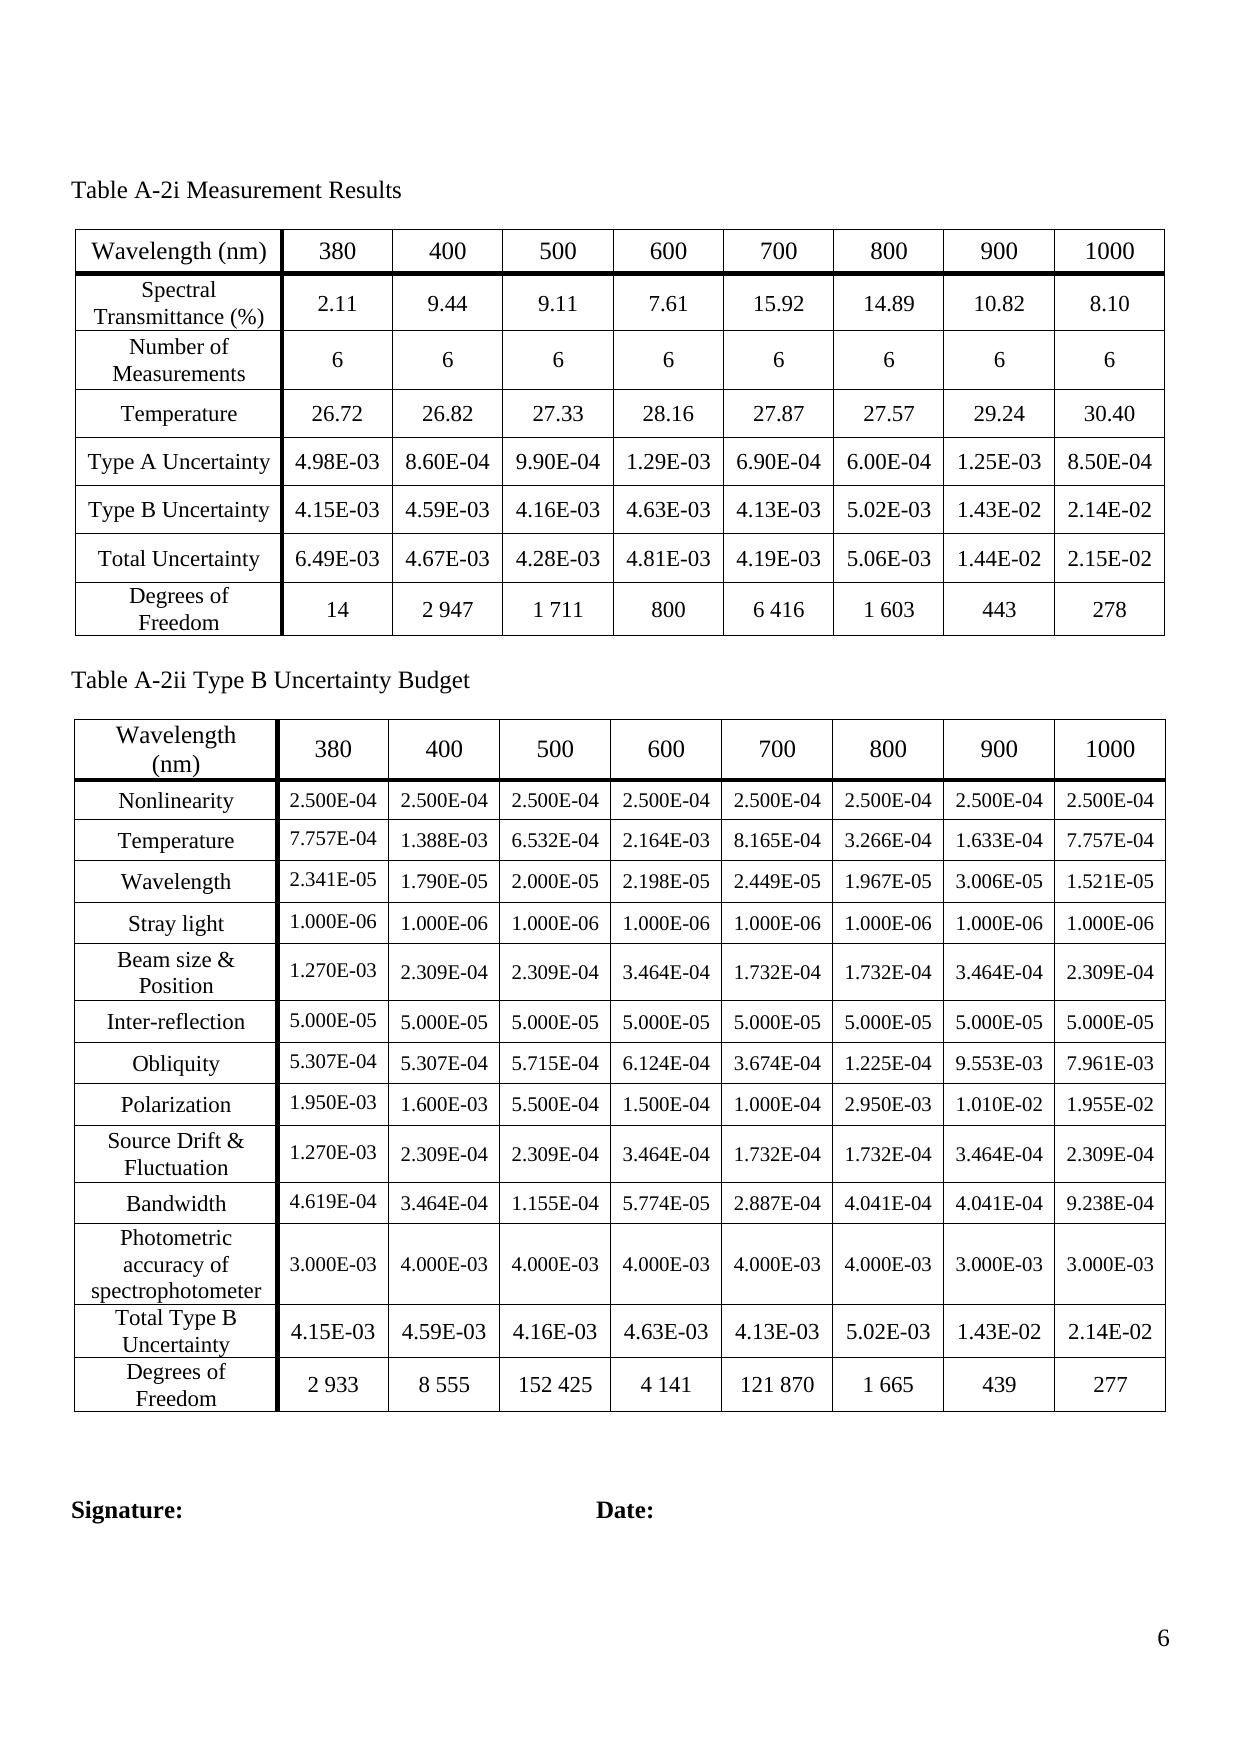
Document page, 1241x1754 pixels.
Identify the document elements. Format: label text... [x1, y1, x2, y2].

table_cell 4.81E-03 [614, 534, 723, 582]
table_cell 1 603 [834, 583, 943, 635]
table_cell 5.500E-04 [500, 1084, 610, 1124]
table_cell Stray light [75, 903, 275, 943]
table_cell Spectral Transmittance (%) [76, 276, 280, 330]
table_cell 2.309E-04 [389, 944, 499, 1000]
table_cell 6.00E-04 [834, 438, 943, 485]
table_cell 4.000E-03 [833, 1224, 943, 1303]
text Signature: Date: [71, 1495, 1169, 1524]
table_cell 1.000E-04 [722, 1084, 832, 1124]
table_cell 1.500E-04 [611, 1084, 721, 1124]
table_cell 8.50E-04 [1055, 438, 1164, 485]
table_cell Inter-reflection [75, 1001, 275, 1042]
table_cell 8 555 [389, 1358, 499, 1411]
table_cell 1.270E-03 [280, 1126, 388, 1182]
table_cell 3.464E-04 [944, 1126, 1054, 1182]
table_cell 1.000E-06 [722, 903, 832, 943]
table_cell 3.674E-04 [722, 1043, 832, 1083]
table_cell 4.13E-03 [722, 1305, 832, 1357]
table_cell 4.15E-03 [284, 486, 392, 533]
table_cell Nonlinearity [75, 782, 275, 819]
table_cell 4 141 [611, 1358, 721, 1411]
table_cell 1.000E-06 [944, 903, 1054, 943]
table_cell Photometric accuracy of spectrophotometer [75, 1224, 275, 1303]
table_cell 2.449E-05 [722, 861, 832, 902]
table_cell 6 [503, 331, 613, 389]
table_cell 2.500E-04 [280, 782, 388, 819]
table_cell 9.44 [393, 276, 502, 330]
table_cell 27.33 [503, 390, 613, 437]
table_cell 6 [393, 331, 502, 389]
table_cell 4.000E-03 [500, 1224, 610, 1303]
table_cell 4.619E-04 [280, 1183, 388, 1223]
table_cell 1.010E-02 [944, 1084, 1054, 1124]
table_cell 1.388E-03 [389, 820, 499, 860]
table_cell 14.89 [834, 276, 943, 330]
table_cell 2.309E-04 [500, 1126, 610, 1182]
table_cell 1.000E-06 [389, 903, 499, 943]
table_cell 9.553E-03 [944, 1043, 1054, 1083]
table_cell 27.87 [724, 390, 833, 437]
table_cell 2.309E-04 [1055, 1126, 1165, 1182]
table_cell 4.98E-03 [284, 438, 392, 485]
table_cell 1.967E-05 [833, 861, 943, 902]
table_header 600 [611, 720, 721, 777]
table_cell 2.15E-02 [1055, 534, 1164, 582]
table_header 380 [284, 230, 392, 271]
table_cell 1.732E-04 [833, 944, 943, 1000]
table_cell 1.155E-04 [500, 1183, 610, 1223]
table_cell 9.238E-04 [1055, 1183, 1165, 1223]
table_cell 1 711 [503, 583, 613, 635]
table_cell 7.757E-04 [1055, 820, 1165, 860]
table_cell 1.270E-03 [280, 944, 388, 1000]
table_cell 4.000E-03 [611, 1224, 721, 1303]
table_cell 1.732E-04 [722, 1126, 832, 1182]
table_cell 1.29E-03 [614, 438, 723, 485]
table_cell 5.307E-04 [389, 1043, 499, 1083]
table_cell 4.15E-03 [280, 1305, 388, 1357]
table_cell 9.11 [503, 276, 613, 330]
table_cell 1.000E-06 [280, 903, 388, 943]
table_header 380 [280, 720, 388, 777]
table_cell 3.464E-04 [389, 1183, 499, 1223]
table_cell 7.961E-03 [1055, 1043, 1165, 1083]
table_cell 2 933 [280, 1358, 388, 1411]
table_header 700 [724, 230, 833, 271]
table_header 700 [722, 720, 832, 777]
table_cell 5.000E-05 [389, 1001, 499, 1042]
table_cell 2.309E-04 [1055, 944, 1165, 1000]
table_cell 2.950E-03 [833, 1084, 943, 1124]
table_cell 4.041E-04 [944, 1183, 1054, 1223]
table_cell 2.500E-04 [611, 782, 721, 819]
table_header 800 [834, 230, 943, 271]
table_cell 4.13E-03 [724, 486, 833, 533]
table_cell 5.06E-03 [834, 534, 943, 582]
table_cell Temperature [75, 820, 275, 860]
table_cell 4.16E-03 [503, 486, 613, 533]
table_cell 9.90E-04 [503, 438, 613, 485]
table_cell Source Drift & Fluctuation [75, 1126, 275, 1182]
table_cell 278 [1055, 583, 1164, 635]
table_cell Polarization [75, 1084, 275, 1124]
table_cell 1.950E-03 [280, 1084, 388, 1124]
table_cell 2.000E-05 [500, 861, 610, 902]
table_header 1000 [1055, 720, 1165, 777]
table_cell 29.24 [944, 390, 1054, 437]
table_cell 3.000E-03 [1055, 1224, 1165, 1303]
table_cell 10.82 [944, 276, 1054, 330]
table_cell 6 416 [724, 583, 833, 635]
table_cell 14 [284, 583, 392, 635]
table_cell Type B Uncertainty [76, 486, 280, 533]
table_header 400 [393, 230, 502, 271]
table_cell Obliquity [75, 1043, 275, 1083]
text Table A-2i Measurement Results [71, 175, 1169, 204]
table_cell 2.887E-04 [722, 1183, 832, 1223]
table_cell 3.006E-05 [944, 861, 1054, 902]
table_cell 1.225E-04 [833, 1043, 943, 1083]
table_cell 2.500E-04 [389, 782, 499, 819]
table_cell 2.14E-02 [1055, 486, 1164, 533]
text Table A-2ii Type B Uncertainty Budget [71, 665, 1169, 694]
table_cell 8.165E-04 [722, 820, 832, 860]
table_cell 5.000E-05 [944, 1001, 1054, 1042]
table_cell 26.72 [284, 390, 392, 437]
table_cell 1.600E-03 [389, 1084, 499, 1124]
table_cell 1.44E-02 [944, 534, 1054, 582]
table_cell 3.266E-04 [833, 820, 943, 860]
table_cell 1.43E-02 [944, 1305, 1054, 1357]
table_cell 4.000E-03 [722, 1224, 832, 1303]
table_cell 5.02E-03 [833, 1305, 943, 1357]
table_cell 443 [944, 583, 1054, 635]
table_cell Degrees of Freedom [76, 583, 280, 635]
table_cell 4.000E-03 [389, 1224, 499, 1303]
table_cell 27.57 [834, 390, 943, 437]
table_cell 2.500E-04 [944, 782, 1054, 819]
table_cell 1.732E-04 [722, 944, 832, 1000]
table_cell 6 [834, 331, 943, 389]
table_header 900 [944, 720, 1054, 777]
table_cell 1.633E-04 [944, 820, 1054, 860]
table_cell 4.16E-03 [500, 1305, 610, 1357]
table_cell 1 665 [833, 1358, 943, 1411]
table_cell 6 [944, 331, 1054, 389]
table_cell 3.464E-04 [944, 944, 1054, 1000]
table_cell Temperature [76, 390, 280, 437]
table_cell 1.000E-06 [500, 903, 610, 943]
table_cell 28.16 [614, 390, 723, 437]
table_cell 6.90E-04 [724, 438, 833, 485]
table_cell 5.307E-04 [280, 1043, 388, 1083]
table_cell 3.464E-04 [611, 1126, 721, 1182]
table_cell 2.341E-05 [280, 861, 388, 902]
table_header 500 [503, 230, 613, 271]
table_cell 2.500E-04 [500, 782, 610, 819]
table_cell 1.000E-06 [1055, 903, 1165, 943]
table_cell Total Uncertainty [76, 534, 280, 582]
table_cell 277 [1055, 1358, 1165, 1411]
table_cell 6.49E-03 [284, 534, 392, 582]
table_cell 2.164E-03 [611, 820, 721, 860]
table_cell Number of Measurements [76, 331, 280, 389]
table_cell 2.500E-04 [722, 782, 832, 819]
table_cell 7.61 [614, 276, 723, 330]
table_cell 6.532E-04 [500, 820, 610, 860]
table_cell 5.000E-05 [500, 1001, 610, 1042]
table_cell 1.732E-04 [833, 1126, 943, 1182]
table_cell Total Type B Uncertainty [75, 1305, 275, 1357]
table_cell Degrees of Freedom [75, 1358, 275, 1411]
table_cell 800 [614, 583, 723, 635]
table_cell 5.715E-04 [500, 1043, 610, 1083]
table_cell 2 947 [393, 583, 502, 635]
table_cell 4.59E-03 [389, 1305, 499, 1357]
table_cell 4.59E-03 [393, 486, 502, 533]
table_cell Type A Uncertainty [76, 438, 280, 485]
table_cell 2.309E-04 [389, 1126, 499, 1182]
table_cell 2.14E-02 [1055, 1305, 1165, 1357]
table_header 900 [944, 230, 1054, 271]
table_cell 5.000E-05 [833, 1001, 943, 1042]
table_cell 4.041E-04 [833, 1183, 943, 1223]
table_cell 6 [284, 331, 392, 389]
table_cell 4.63E-03 [611, 1305, 721, 1357]
table_cell 152 425 [500, 1358, 610, 1411]
table_cell 6 [614, 331, 723, 389]
table_cell 2.309E-04 [500, 944, 610, 1000]
table_cell 6.124E-04 [611, 1043, 721, 1083]
table_cell 5.000E-05 [1055, 1001, 1165, 1042]
table_cell 3.000E-03 [944, 1224, 1054, 1303]
table_cell 1.000E-06 [611, 903, 721, 943]
table_cell 121 870 [722, 1358, 832, 1411]
table_cell 5.000E-05 [611, 1001, 721, 1042]
table_cell 15.92 [724, 276, 833, 330]
table_cell 4.28E-03 [503, 534, 613, 582]
table_cell 2.198E-05 [611, 861, 721, 902]
table_cell 6 [1055, 331, 1164, 389]
table_header 500 [500, 720, 610, 777]
table_cell 26.82 [393, 390, 502, 437]
table_cell 1.25E-03 [944, 438, 1054, 485]
table_header 400 [389, 720, 499, 777]
table_cell 4.67E-03 [393, 534, 502, 582]
table_cell 3.000E-03 [280, 1224, 388, 1303]
table_cell 5.000E-05 [280, 1001, 388, 1042]
table_cell 30.40 [1055, 390, 1164, 437]
table_header 1000 [1055, 230, 1164, 271]
table_cell 1.000E-06 [833, 903, 943, 943]
table_cell 5.02E-03 [834, 486, 943, 533]
table_cell 5.774E-05 [611, 1183, 721, 1223]
table_cell 2.11 [284, 276, 392, 330]
table_cell 1.790E-05 [389, 861, 499, 902]
table_cell 2.500E-04 [1055, 782, 1165, 819]
table_cell 439 [944, 1358, 1054, 1411]
table_cell 8.60E-04 [393, 438, 502, 485]
table_header Wavelength (nm) [76, 230, 280, 271]
table_cell 7.757E-04 [280, 820, 388, 860]
table_cell 8.10 [1055, 276, 1164, 330]
table_header 600 [614, 230, 723, 271]
table_cell Wavelength [75, 861, 275, 902]
table_cell 3.464E-04 [611, 944, 721, 1000]
table_header 800 [833, 720, 943, 777]
table_cell Bandwidth [75, 1183, 275, 1223]
table_cell 2.500E-04 [833, 782, 943, 819]
table_cell Beam size & Position [75, 944, 275, 1000]
table_cell 6 [724, 331, 833, 389]
table_cell 1.43E-02 [944, 486, 1054, 533]
table_header Wavelength (nm) [75, 720, 275, 777]
table_cell 4.19E-03 [724, 534, 833, 582]
table_cell 1.955E-02 [1055, 1084, 1165, 1124]
table_cell 4.63E-03 [614, 486, 723, 533]
table_cell 1.521E-05 [1055, 861, 1165, 902]
table_cell 5.000E-05 [722, 1001, 832, 1042]
